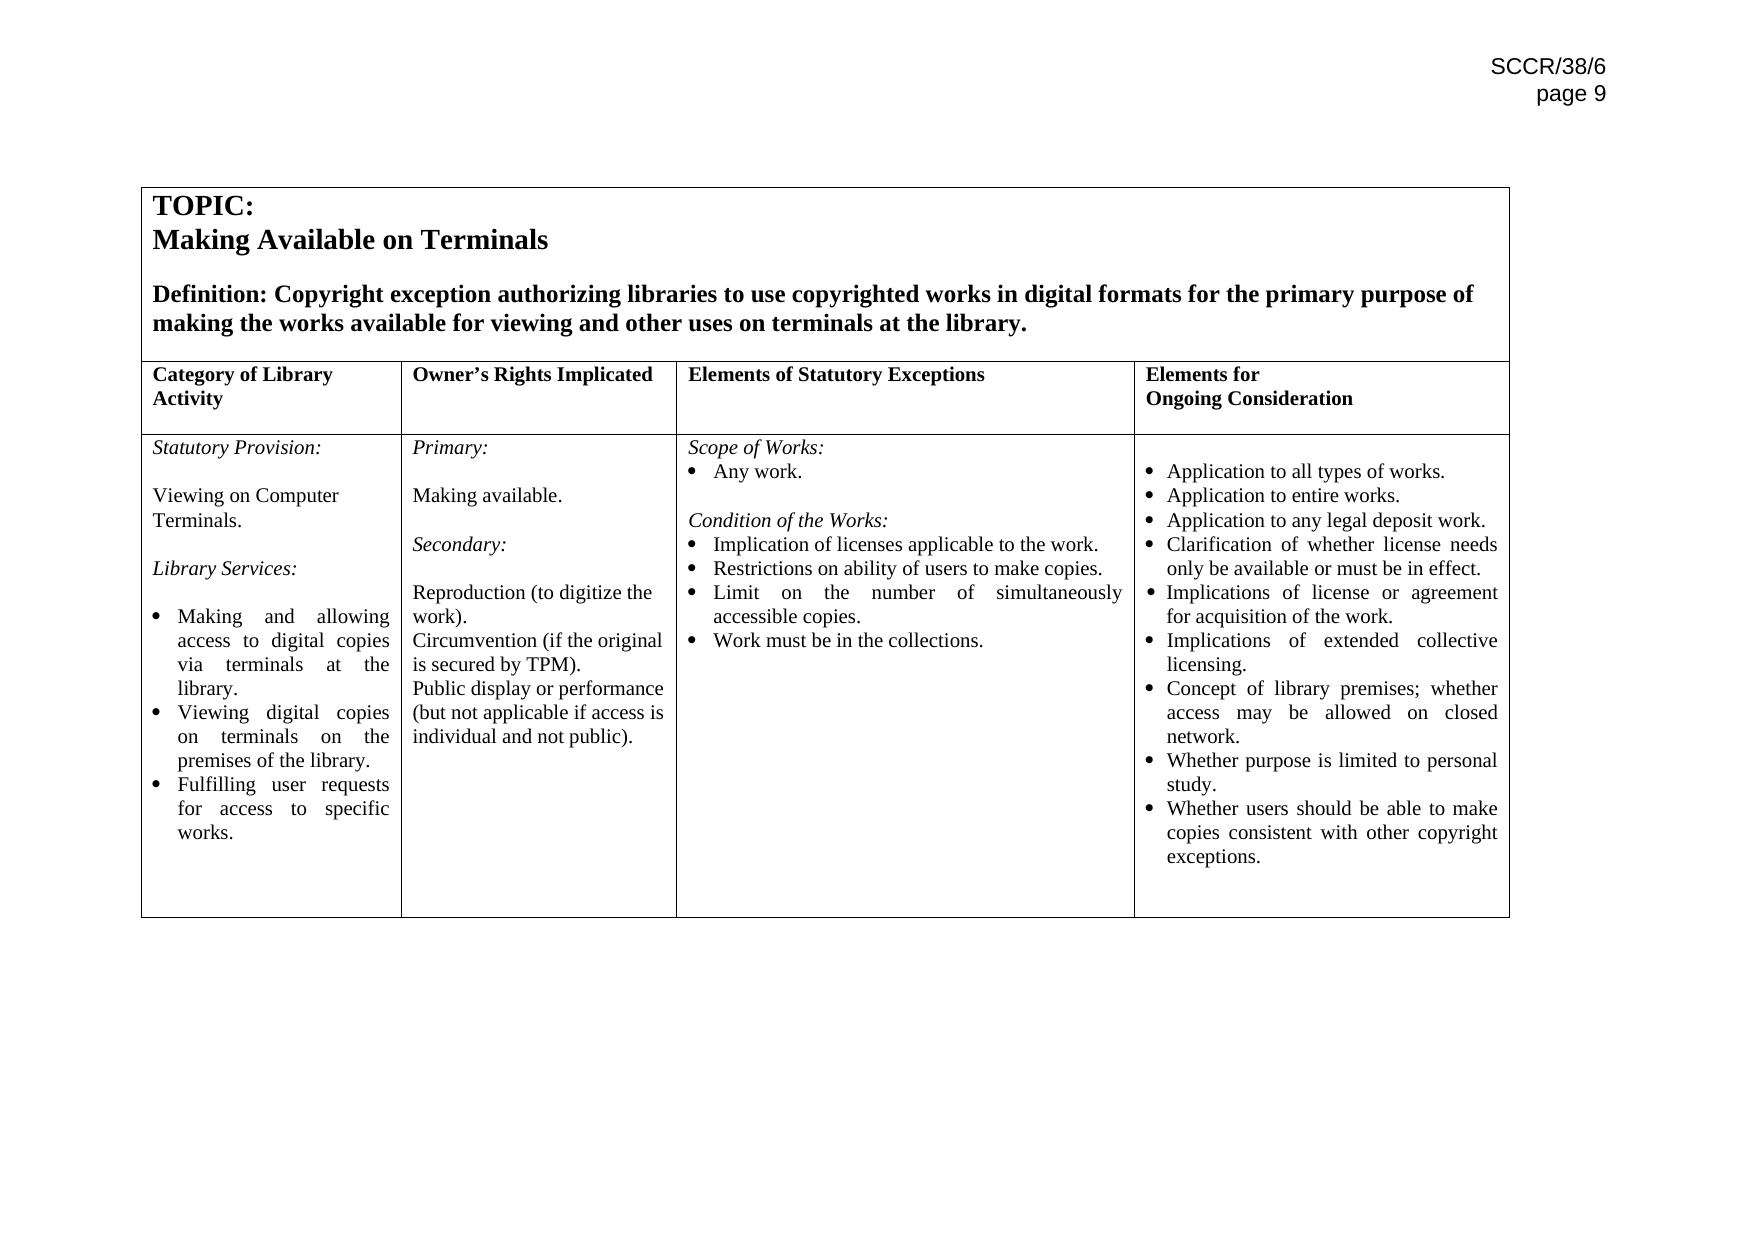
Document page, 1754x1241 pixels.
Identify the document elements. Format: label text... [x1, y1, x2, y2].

table_cell Owner’s Rights Implicated [402, 362, 676, 434]
table_cell Statutory Provision: Viewing on Computer Terminals. Library Services: Making and allowing access to digital copies via terminals at the library. Viewing digital copies on terminals on the premises of the library. Fulfilling user requests for access to specific works. [142, 435, 401, 917]
table_cell Primary: Making available. Secondary: Reproduction (to digitize the work). Circumvention (if the original is secured by TPM). Public display or performance (but not applicable if access is individual and not public). [402, 435, 676, 917]
table_cell Category of Library Activity [142, 362, 401, 434]
table_cell Scope of Works: Any work. Condition of the Works: Implication of licenses applicable to the work. Restrictions on ability of users to make copies. Limit on the number of simultaneously accessible copies. Work must be in the collections. [677, 435, 1134, 917]
table_cell Application to all types of works. Application to entire works. Application to any legal deposit work. Clarification of whether license needs only be available or must be in effect. Implications of license or agreement for acquisition of the work. Implications of extended collective licensing. Concept of library premises; whether access may be allowed on closed network. Whether purpose is limited to personal study. Whether users should be able to make copies consistent with other copyright exceptions. [1135, 435, 1509, 917]
table_cell Elements of Statutory Exceptions [677, 362, 1134, 434]
table_cell Elements for Ongoing Consideration [1135, 362, 1509, 434]
table_header TOPIC: Making Available on Terminals Definition: Copyright exception authorizing libraries to use copyrighted works in digital formats for the primary purpose of making the works available for viewing and other uses on terminals at the library. [142, 188, 1509, 361]
